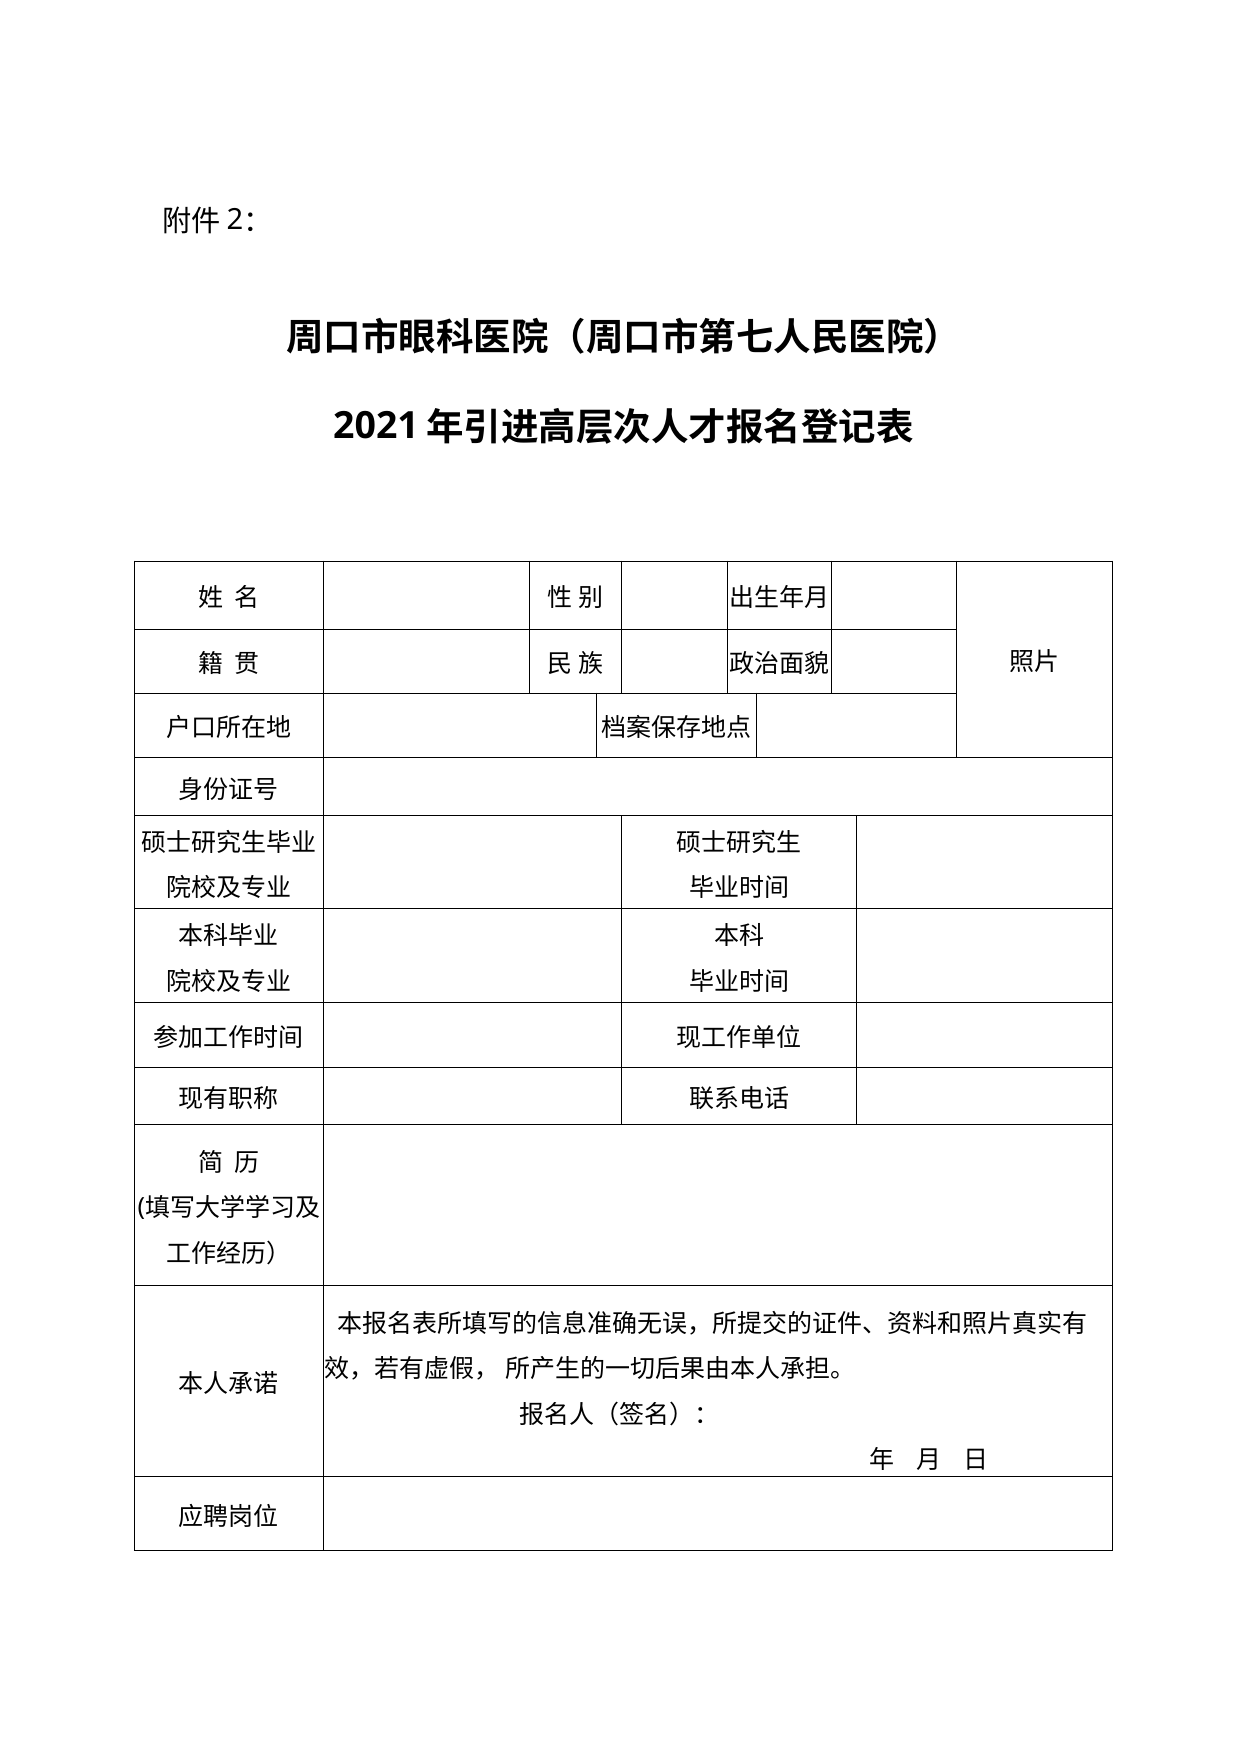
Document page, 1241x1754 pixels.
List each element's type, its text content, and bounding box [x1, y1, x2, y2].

table_cell [832, 562, 956, 628]
table_cell 姓 名 [135, 562, 323, 628]
text 附件2： [148, 196, 1093, 241]
table_cell 籍 贯 [135, 630, 323, 692]
table_cell 联系电话 [622, 1068, 856, 1124]
table_cell 本科 毕业时间 [622, 909, 856, 1002]
table_cell 户口所在地 [135, 694, 323, 757]
table_cell [324, 1125, 1112, 1285]
table_cell 参加工作时间 [135, 1003, 323, 1067]
table_cell [857, 816, 1112, 908]
table_cell 简 历 (填写大学学习及工作经历） [135, 1125, 323, 1285]
table_cell 本人承诺 [135, 1286, 323, 1476]
table_cell [622, 562, 727, 628]
table_cell 档案保存地点 [597, 694, 756, 757]
table_cell [832, 630, 956, 692]
table_cell [622, 630, 727, 692]
table_cell [324, 1003, 621, 1067]
table_cell 出生年月 [728, 562, 831, 628]
table_cell [324, 1068, 621, 1124]
table_cell 身份证号 [135, 758, 323, 815]
table_cell 政治面貌 [728, 630, 831, 692]
table_header 周口市眼科医院（周口市第七人民医院） 2021年引进高层次人才报名登记表 [134, 287, 1112, 561]
table_cell 性 别 [530, 562, 621, 628]
table_cell 现工作单位 [622, 1003, 856, 1067]
table_cell [857, 1068, 1112, 1124]
table_cell 现有职称 [135, 1068, 323, 1124]
table_cell [324, 909, 621, 1002]
table_cell 民 族 [530, 630, 621, 692]
table_cell [757, 694, 956, 757]
table_cell 本报名表所填写的信息准确无误，所提交的证件、资料和照片真实有效，若有虚假， 所产生的一切后果由本人承担。 报名人（签名）： 年 月 日 [324, 1286, 1112, 1476]
table_cell [324, 816, 621, 908]
table_cell [324, 694, 596, 757]
table_cell 硕士研究生毕业院校及专业 [135, 816, 323, 908]
table_cell [324, 1477, 1112, 1550]
table_cell [857, 909, 1112, 1002]
table_cell 照片 [957, 562, 1112, 757]
table_cell [324, 630, 529, 692]
table_cell 本科毕业 院校及专业 [135, 909, 323, 1002]
table_cell 硕士研究生 毕业时间 [622, 816, 856, 908]
table_cell [324, 758, 1112, 815]
table_cell 应聘岗位 [135, 1477, 323, 1550]
table_cell [857, 1003, 1112, 1067]
table_cell [324, 562, 529, 628]
